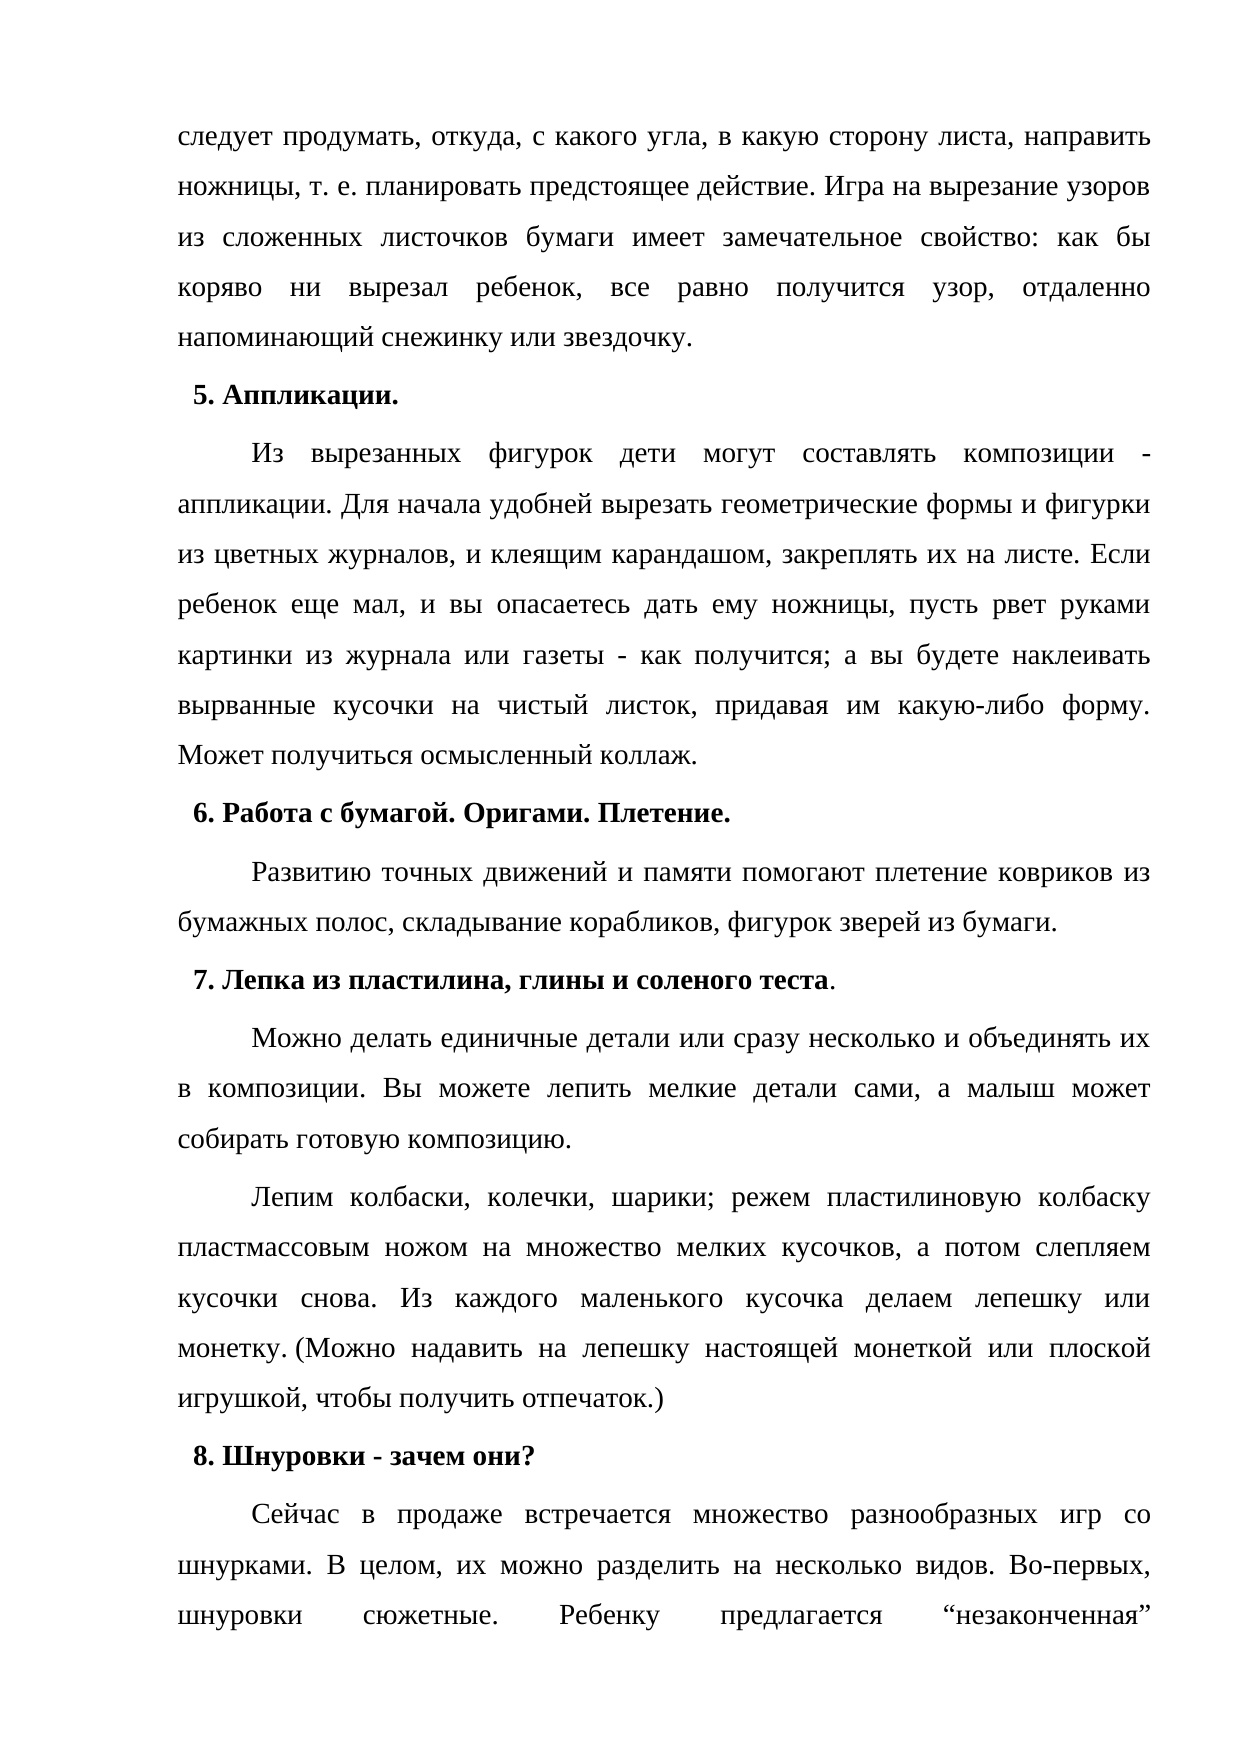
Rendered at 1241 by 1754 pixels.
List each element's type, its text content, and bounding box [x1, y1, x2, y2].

text Развитию точных движений и памяти помогают плетение ковриков из бумажных полос, складывание корабликов, фигурок зверей из бумаги. [177, 854, 1152, 938]
text 7. Лепка из пластилина, глины и соленого теста. [177, 962, 1152, 996]
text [177, 118, 1152, 353]
text 6. Работа с бумагой. Оригами. Плетение. [177, 796, 1152, 829]
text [177, 1497, 1152, 1631]
text 5. Аппликации. [177, 377, 1152, 411]
text Можно делать единичные детали или сразу несколько и объединять их в композиции. Вы можете лепить мелкие детали сами, а малыш может собирать готовую композицию. [177, 1020, 1152, 1154]
text Лепим колбаски, колечки, шарики; режем пластилиновую колбаску пластмассовым ножом на множество мелких кусочков, а потом слепляем кусочки снова. Из каждого маленького кусочка делаем лепешку или монетку. (Можно надавить на лепешку настоящей монеткой или плоской игрушкой, чтобы получить отпечаток.) [177, 1179, 1152, 1414]
text Из вырезанных фигурок дети могут составлять композиции - аппликации. Для начала удобней вырезать геометрические формы и фигурки из цветных журналов, и клеящим карандашом, закреплять их на листе. Если ребенок еще мал, и вы опасаетесь дать ему ножницы, пусть рвет руками картинки из журнала или газеты - как получится; а вы будете наклеивать вырванные кусочки на чистый листок, придавая им какую-либо форму. Может получиться осмысленный коллаж. [177, 436, 1152, 771]
text 8. Шнуровки - зачем они? [177, 1438, 1152, 1472]
